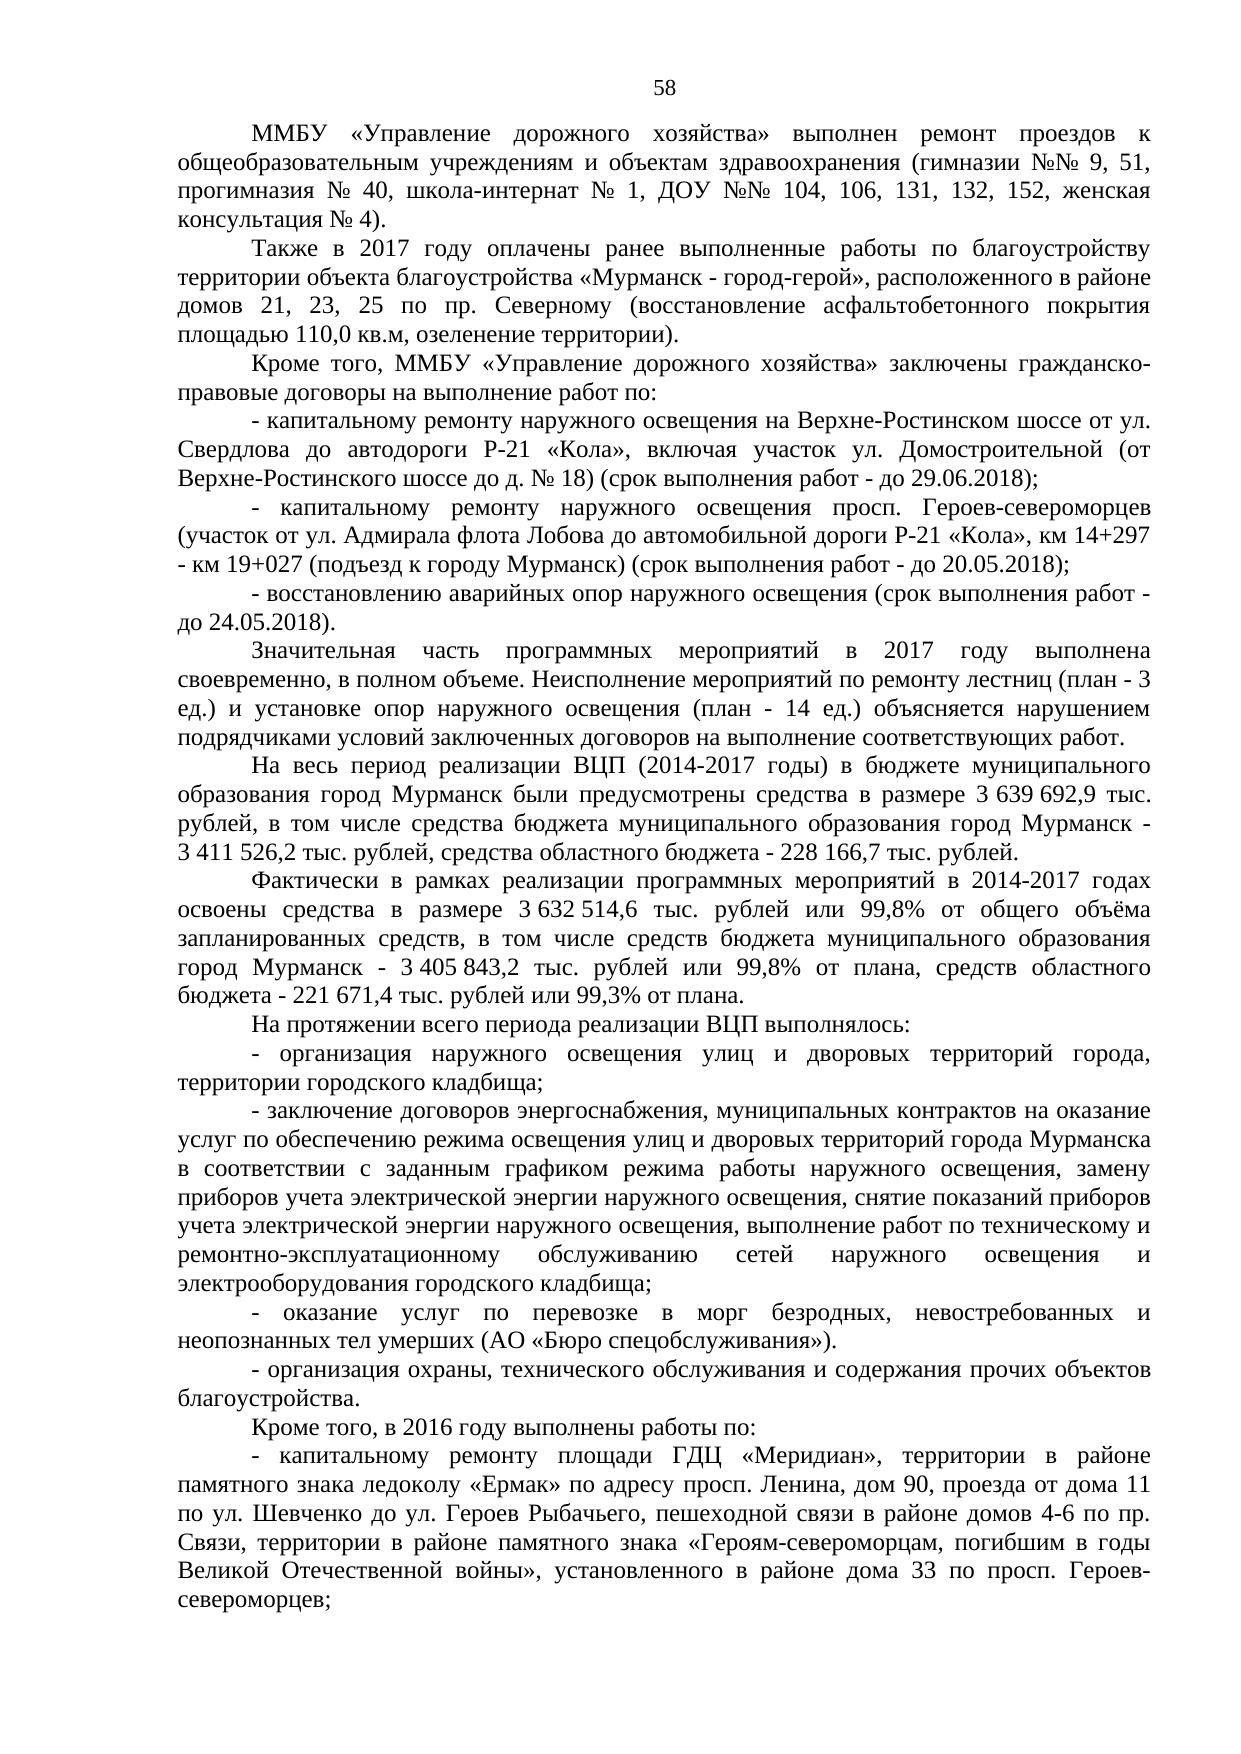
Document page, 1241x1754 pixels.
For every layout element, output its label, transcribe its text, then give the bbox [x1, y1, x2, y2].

text - заключение договоров энергоснабжения, муниципальных контрактов на оказание услуг по обеспечению режима освещения улиц и дворовых территорий города Мурманска в соответствии с заданным графиком режима работы наружного освещения, замену приборов учета электрической энергии наружного освещения, снятие показаний приборов учета электрической энергии наружного освещения, выполнение работ по техническому и ремонтно-эксплуатационному обслуживанию сетей наружного освещения и электрооборудования городского кладбища; [177, 1096, 1152, 1297]
text Фактически в рамках реализации программных мероприятий в 2014-2017 годах освоены средства в размере 3 632 514,6 тыс. рублей или 99,8% от общего объёма запланированных средств, в том числе средств бюджета муниципального образования город Мурманск - 3 405 843,2 тыс. рублей или 99,8% от плана, средств областного бюджета - 221 671,4 тыс. рублей или 99,3% от плана. [177, 866, 1152, 1009]
text Значительная часть программных мероприятий в 2017 году выполнена своевременно, в полном объеме. Неисполнение мероприятий по ремонту лестниц (план - 3 ед.) и установке опор наружного освещения (план - 14 ед.) объясняется нарушением подрядчиками условий заключенных договоров на выполнение соответствующих работ. [177, 636, 1152, 751]
text - организация наружного освещения улиц и дворовых территорий города, территории городского кладбища; [177, 1038, 1152, 1096]
text - капитальному ремонту наружного освещения просп. Героев-североморцев (участок от ул. Адмирала флота Лобова до автомобильной дороги Р-21 «Кола», км 14+297 - км 19+027 (подъезд к городу Мурманск) (срок выполнения работ - до 20.05.2018); [177, 492, 1152, 578]
text - организация охраны, технического обслуживания и содержания прочих объектов благоустройства. [177, 1354, 1152, 1412]
text - капитальному ремонту площади ГДЦ «Меридиан», территории в районе памятного знака ледоколу «Ермак» по адресу просп. Ленина, дом 90, проезда от дома 11 по ул. Шевченко до ул. Героев Рыбачьего, пешеходной связи в районе домов 4-6 по пр. Связи, территории в районе памятного знака «Героям-североморцам, погибшим в годы Великой Отечественной войны», установленного в районе дома 33 по просп. Героев-cевероморцев; [177, 1441, 1152, 1613]
text Кроме того, в 2016 году выполнены работы по: [177, 1412, 1152, 1441]
text Также в 2017 году оплачены ранее выполненные работы по благоустройству территории объекта благоустройства «Мурманск - город-герой», расположенного в районе домов 21, 23, 25 по пр. Северному (восстановление асфальтобетонного покрытия площадью 110,0 кв.м, озеленение территории). [177, 233, 1152, 348]
text - капитальному ремонту наружного освещения на Верхне-Ростинском шоссе от ул. Свердлова до автодороги Р-21 «Кола», включая участок ул. Домостроительной (от Верхне-Ростинского шоссе до д. № 18) (срок выполнения работ - до 29.06.2018); [177, 406, 1152, 492]
text - оказание услуг по перевозке в морг безродных, невостребованных и неопознанных тел умерших (АО «Бюро спецобслуживания»). [177, 1297, 1152, 1354]
text На протяжении всего периода реализации ВЦП выполнялось: [177, 1009, 1152, 1038]
text ММБУ «Управление дорожного хозяйства» выполнен ремонт проездов к общеобразовательным учреждениям и объектам здравоохранения (гимназии №№ 9, 51, прогимназия № 40, школа-интернат № 1, ДОУ №№ 104, 106, 131, 132, 152, женская консультация № 4). [177, 118, 1152, 233]
text Кроме того, ММБУ «Управление дорожного хозяйства» заключены гражданско-правовые договоры на выполнение работ по: [177, 348, 1152, 406]
text - восстановлению аварийных опор наружного освещения (срок выполнения работ - до 24.05.2018). [177, 578, 1152, 636]
text На весь период реализации ВЦП (2014-2017 годы) в бюджете муниципального образования город Мурманск были предусмотрены средства в размере 3 639 692,9 тыс. рублей, в том числе средства бюджета муниципального образования город Мурманск - 3 411 526,2 тыс. рублей, средства областного бюджета - 228 166,7 тыс. рублей. [177, 751, 1152, 866]
